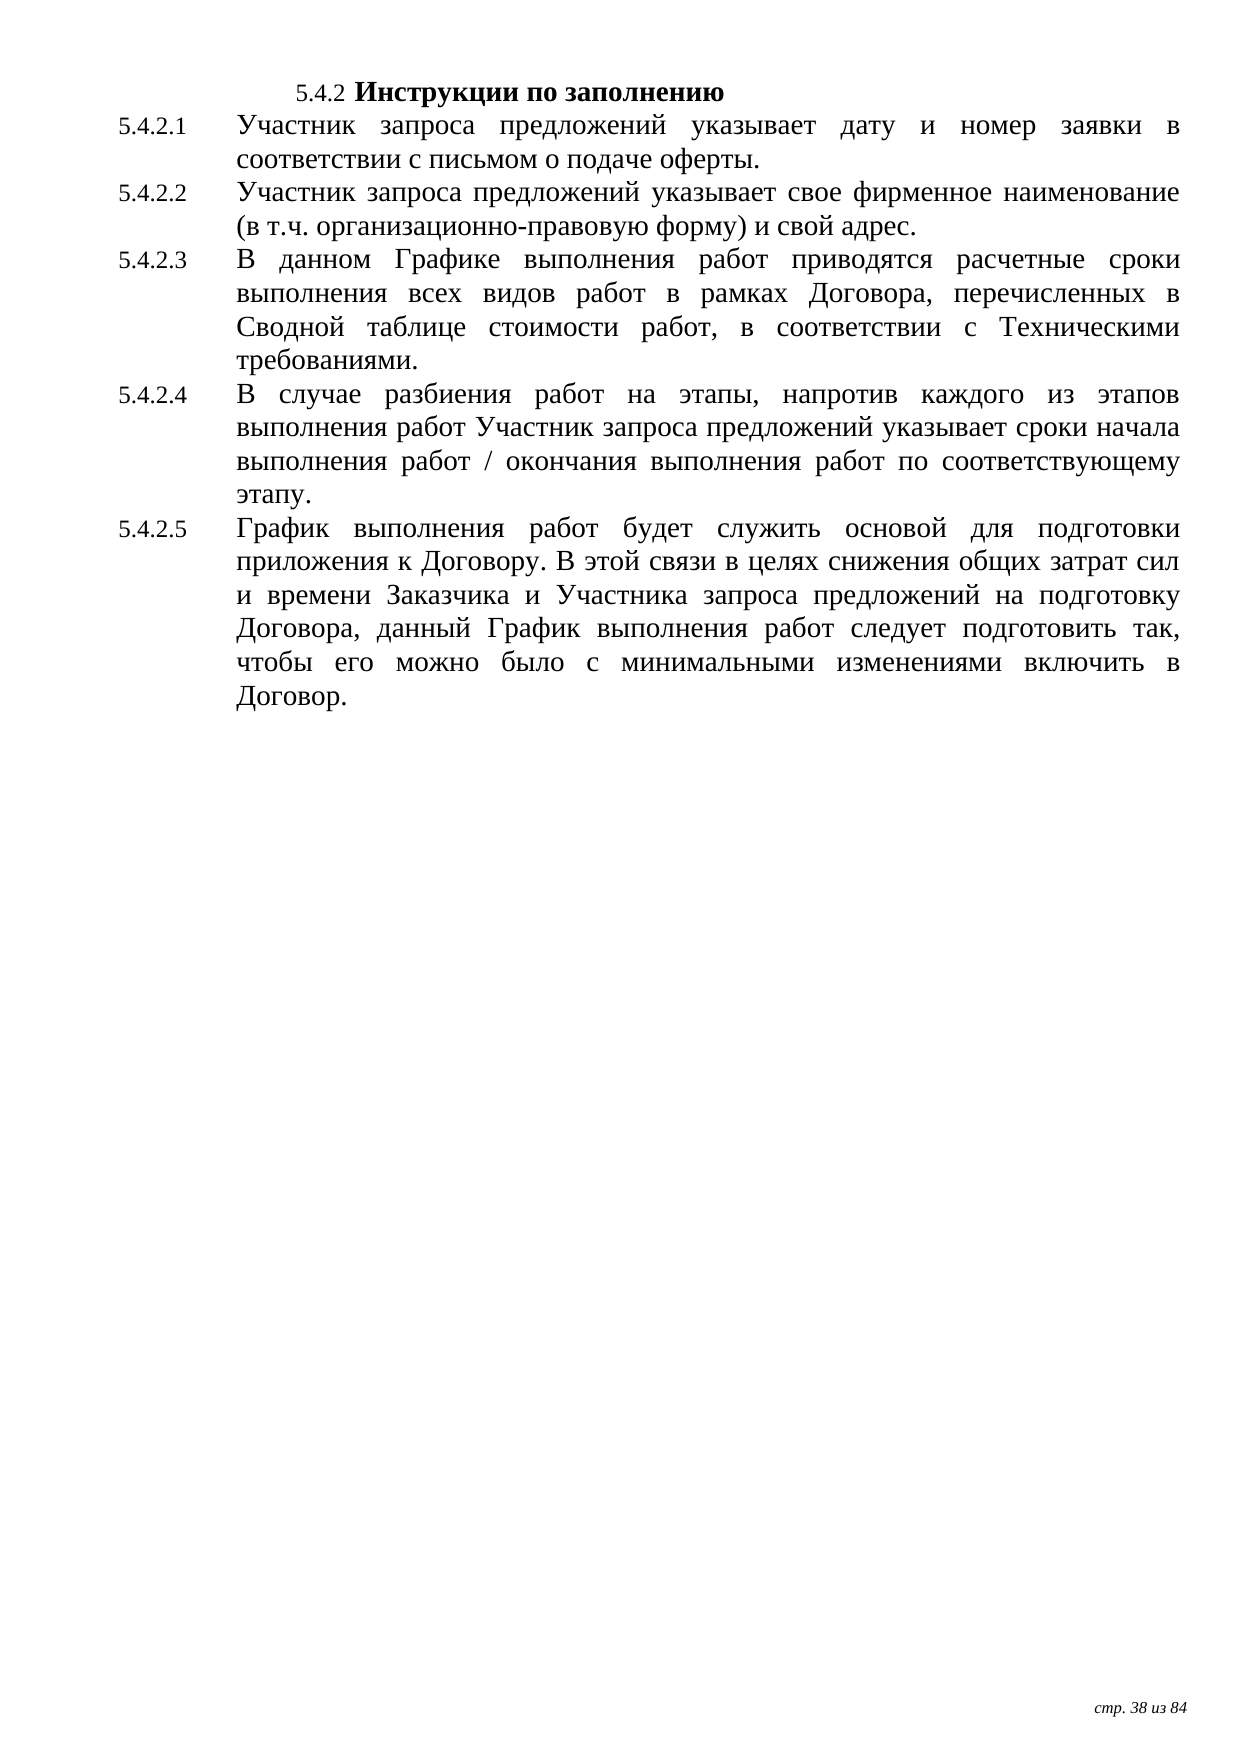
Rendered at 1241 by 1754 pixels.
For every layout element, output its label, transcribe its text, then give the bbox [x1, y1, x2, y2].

text Участник запроса предложений указывает дату и номер заявки в соответствии с письмом о подаче оферты. [118, 107, 1181, 174]
text В случае разбиения работ на этапы, напротив каждого из этапов выполнения работ Участник запроса предложений указывает сроки начала выполнения работ / окончания выполнения работ по соответствующему этапу. [118, 376, 1181, 510]
text В данном Графике выполнения работ приводятся расчетные сроки выполнения всех видов работ в рамках Договора, перечисленных в Сводной таблице стоимости работ, в соответствии с Техническими требованиями. [118, 242, 1181, 376]
text Инструкции по заполнению [236, 74, 1181, 107]
text График выполнения работ будет служить основой для подготовки приложения к Договору. В этой связи в целях снижения общих затрат сил и времени Заказчика и Участника запроса предложений на подготовку Договора, данный График выполнения работ следует подготовить так, чтобы его можно было с минимальными изменениями включить в Договор. [118, 510, 1181, 711]
text Участник запроса предложений указывает свое фирменное наименование (в т.ч. организационно-правовую форму) и свой адрес. [118, 174, 1181, 242]
